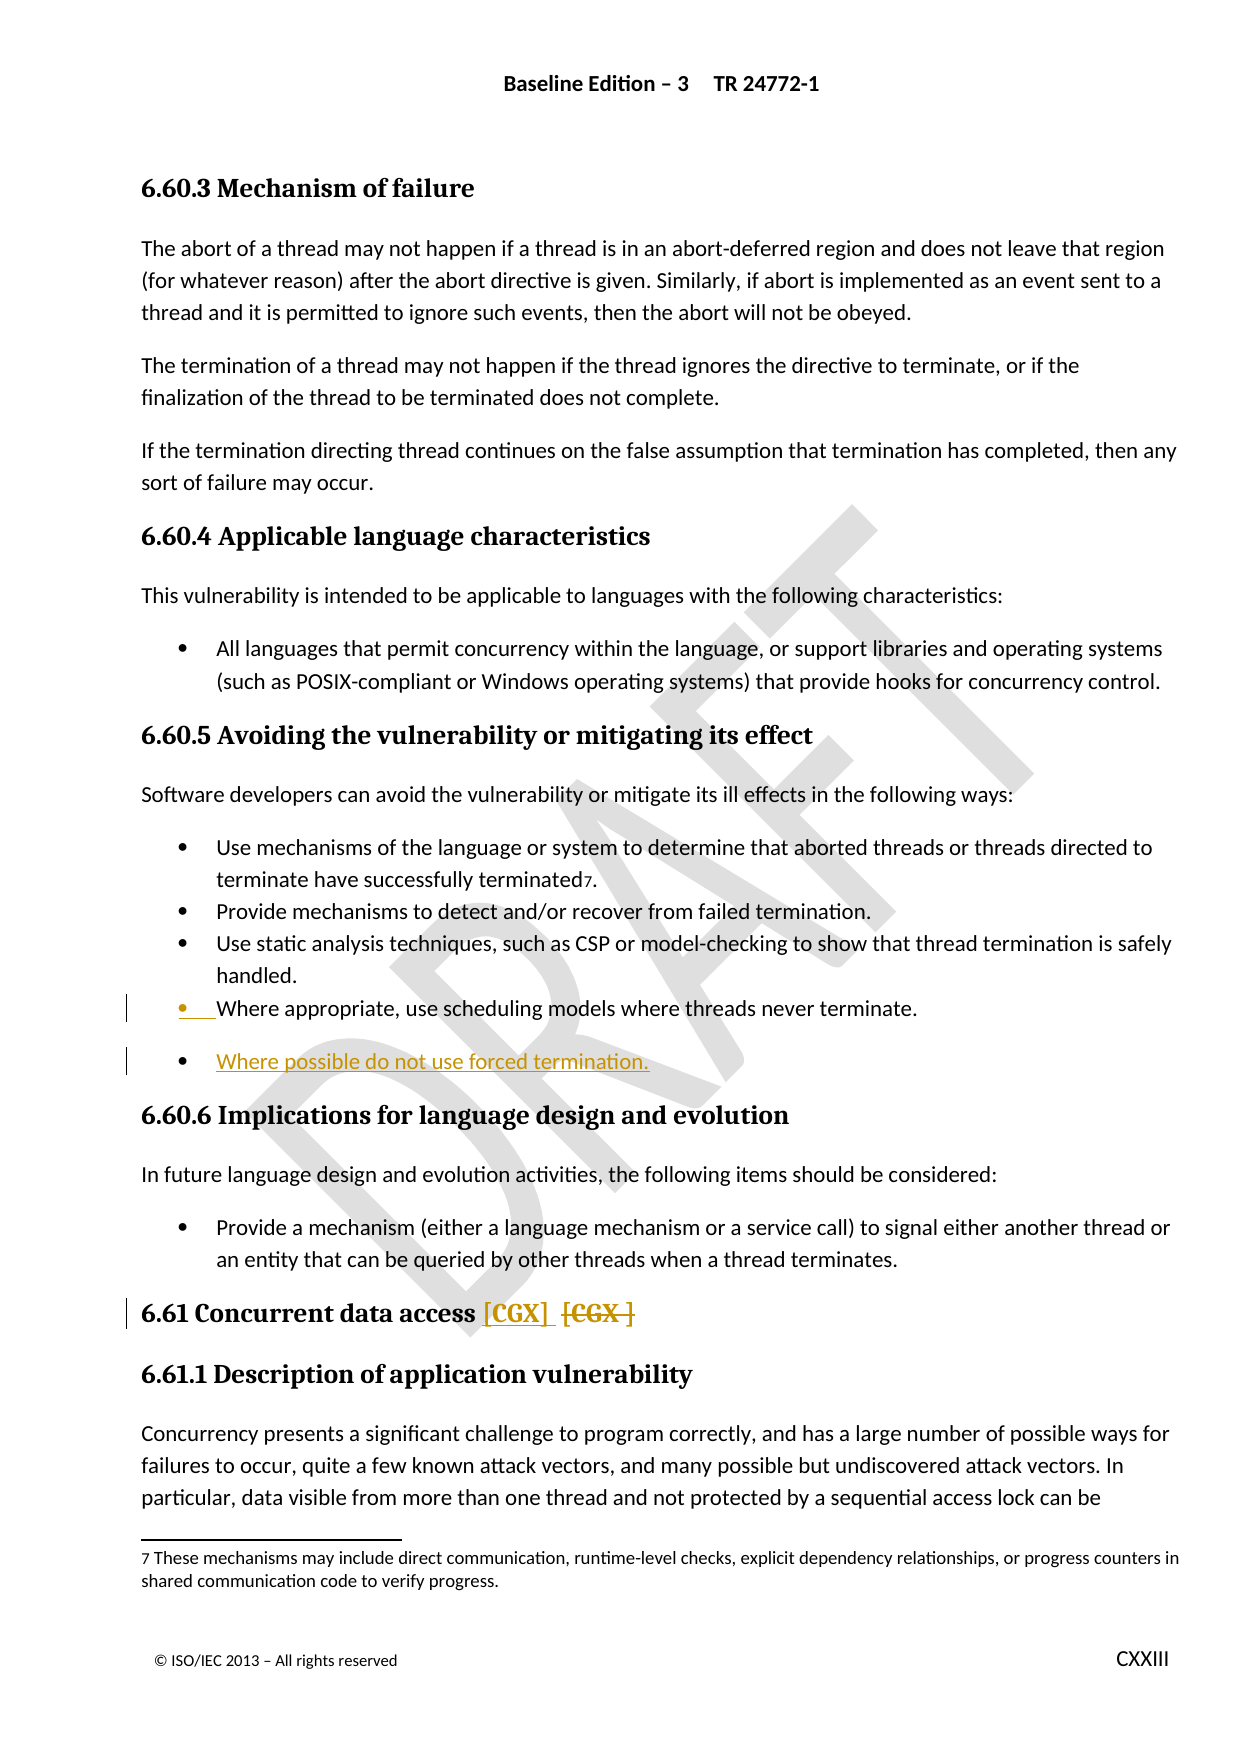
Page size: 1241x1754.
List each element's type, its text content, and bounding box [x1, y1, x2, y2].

list Use static analysis techniques, such as CSP or model-checking to show that thread termination is safely handled. [178, 929, 1182, 990]
subtitle 6.61.1 Description of application vulnerability [141, 1359, 1182, 1390]
list Provide mechanisms to detect and/or recover from failed termination. [178, 897, 1182, 925]
list All languages that permit concurrency within the language, or support libraries and operating systems (such as POSIX-compliant or Windows operating systems) that provide hooks for concurrency control. [178, 634, 1182, 695]
subtitle 6.60.3 Mechanism of failure [141, 173, 1182, 205]
subtitle 6.60.5 Avoiding the vulnerability or mitigating its effect [141, 720, 1182, 751]
subtitle 6.61 Concurrent data access [141, 1298, 1182, 1329]
subtitle 6.60.4 Applicable language characteristics [141, 521, 1182, 553]
list Use mechanisms of the language or system to determine that aborted threads or threads directed to terminate have successfully terminated. [178, 833, 1182, 893]
text This vulnerability is intended to be applicable to languages with the following characteristics: [141, 582, 1182, 609]
text Software developers can avoid the vulnerability or mitigate its ill effects in the following ways: [141, 780, 1182, 808]
text In future language design and evolution activities, the following items should be considered: [141, 1160, 1182, 1188]
list Where appropriate, use scheduling models where threads never terminate. [178, 994, 1182, 1022]
text The abort of a thread may not happen if a thread is in an abort-deferred region and does not leave that region (for whatever reason) after the abort directive is given. Similarly, if abort is implemented as an event sent to a thread and it is permitted to ignore such events, then the abort will not be obeyed. [141, 234, 1182, 326]
subtitle 6.60.6 Implications for language design and evolution [141, 1100, 1182, 1131]
text The termination of a thread may not happen if the thread ignores the directive to terminate, or if the finalization of the thread to be terminated does not complete. [141, 351, 1182, 411]
list Provide a mechanism (either a language mechanism or a service call) to signal either another thread or an entity that can be queried by other threads when a thread terminates. [178, 1213, 1182, 1273]
text If the termination directing thread continues on the false assumption that termination has completed, then any sort of failure may occur. [141, 436, 1182, 496]
